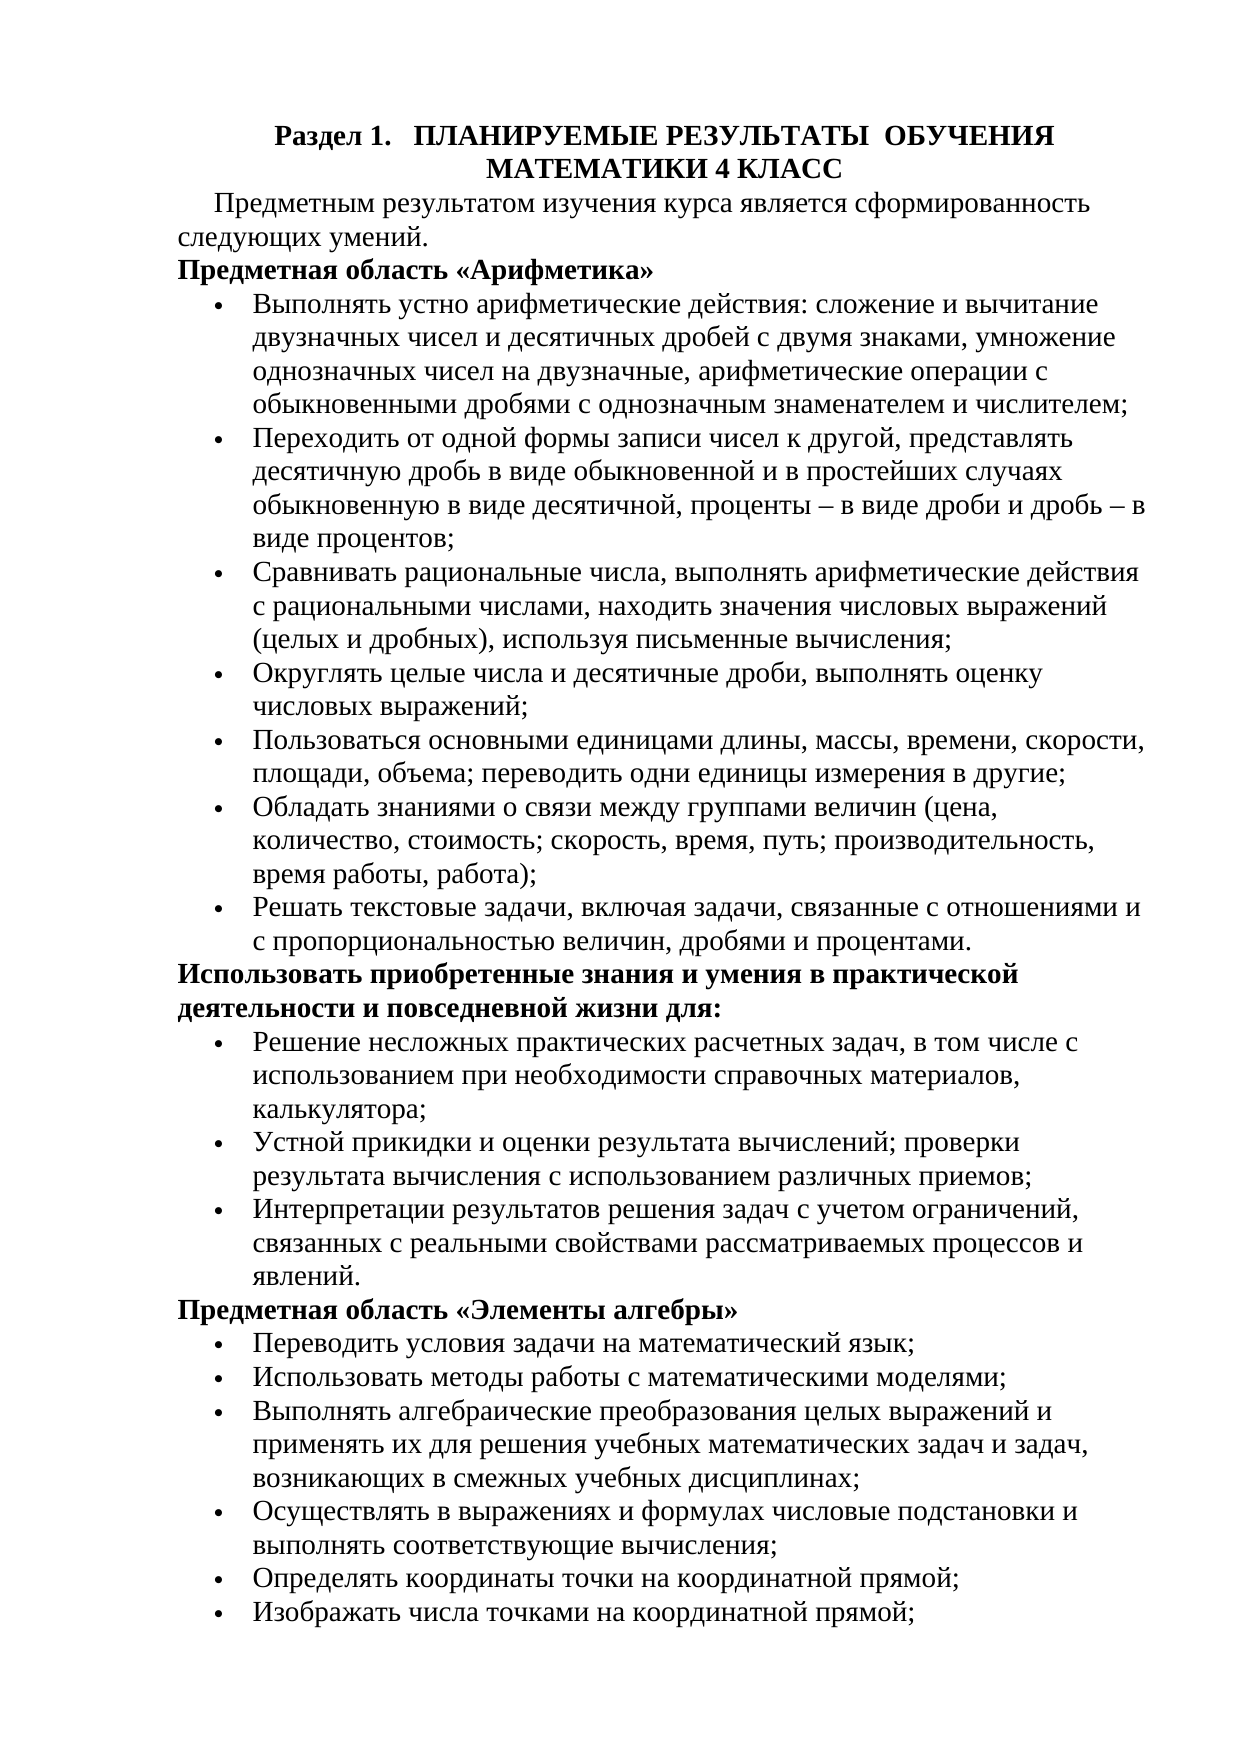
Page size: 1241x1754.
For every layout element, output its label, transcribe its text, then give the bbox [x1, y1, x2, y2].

list Переводить условия задачи на математический язык; [215, 1326, 1152, 1359]
text Предметная область «Арифметика» [177, 252, 1152, 286]
text Предметная область «Элементы алгебры» [177, 1292, 1152, 1326]
list Решать текстовые задачи, включая задачи, связанные с отношениями и с пропорциональностью величин, дробями и процентами. [215, 889, 1152, 957]
list Пользоваться основными единицами длины, массы, времени, скорости, площади, объема; переводить одни единицы измерения в другие; [215, 722, 1152, 789]
text Использовать приобретенные знания и умения в практической деятельности и повседневной жизни для: [177, 957, 1152, 1024]
text Раздел 1. ПЛАНИРУЕМЫЕ РЕЗУЛЬТАТЫ ОБУЧЕНИЯ МАТЕМАТИКИ 4 КЛАСС [177, 118, 1152, 185]
list Переходить от одной формы записи чисел к другой, представлять десятичную дробь в виде обыкновенной и в простейших случаях обыкновенную в виде десятичной, проценты – в виде дроби и дробь – в виде процентов; [215, 420, 1152, 554]
list Устной прикидки и оценки результата вычислений; проверки результата вычисления с использованием различных приемов; [215, 1124, 1152, 1191]
list Использовать методы работы с математическими моделями; [215, 1359, 1152, 1393]
list Округлять целые числа и десятичные дроби, выполнять оценку числовых выражений; [215, 655, 1152, 722]
list Решение несложных практических расчетных задач, в том числе с использованием при необходимости справочных материалов, калькулятора; [215, 1024, 1152, 1124]
list Сравнивать рациональные числа, выполнять арифметические действия с рациональными числами, находить значения числовых выражений (целых и дробных), используя письменные вычисления; [215, 554, 1152, 655]
list Изображать числа точками на координатной прямой; [215, 1594, 1152, 1627]
list Выполнять алгебраические преобразования целых выражений и применять их для решения учебных математических задач и задач, возникающих в смежных учебных дисциплинах; [215, 1393, 1152, 1493]
list Интерпретации результатов решения задач с учетом ограничений, связанных с реальными свойствами рассматриваемых процессов и явлений. [215, 1191, 1152, 1292]
list Обладать знаниями о связи между группами величин (цена, количество, стоимость; скорость, время, путь; производительность, время работы, работа); [215, 789, 1152, 889]
list Определять координаты точки на координатной прямой; [215, 1560, 1152, 1594]
list Осуществлять в выражениях и формулах числовые подстановки и выполнять соответствующие вычисления; [215, 1493, 1152, 1560]
text Предметным результатом изучения курса является сформированность следующих умений. [177, 185, 1152, 252]
list Выполнять устно арифметические действия: сложение и вычитание двузначных чисел и десятичных дробей с двумя знаками, умножение однозначных чисел на двузначные, арифметические операции с обыкновенными дробями с однозначным знаменателем и числителем; [215, 286, 1152, 420]
